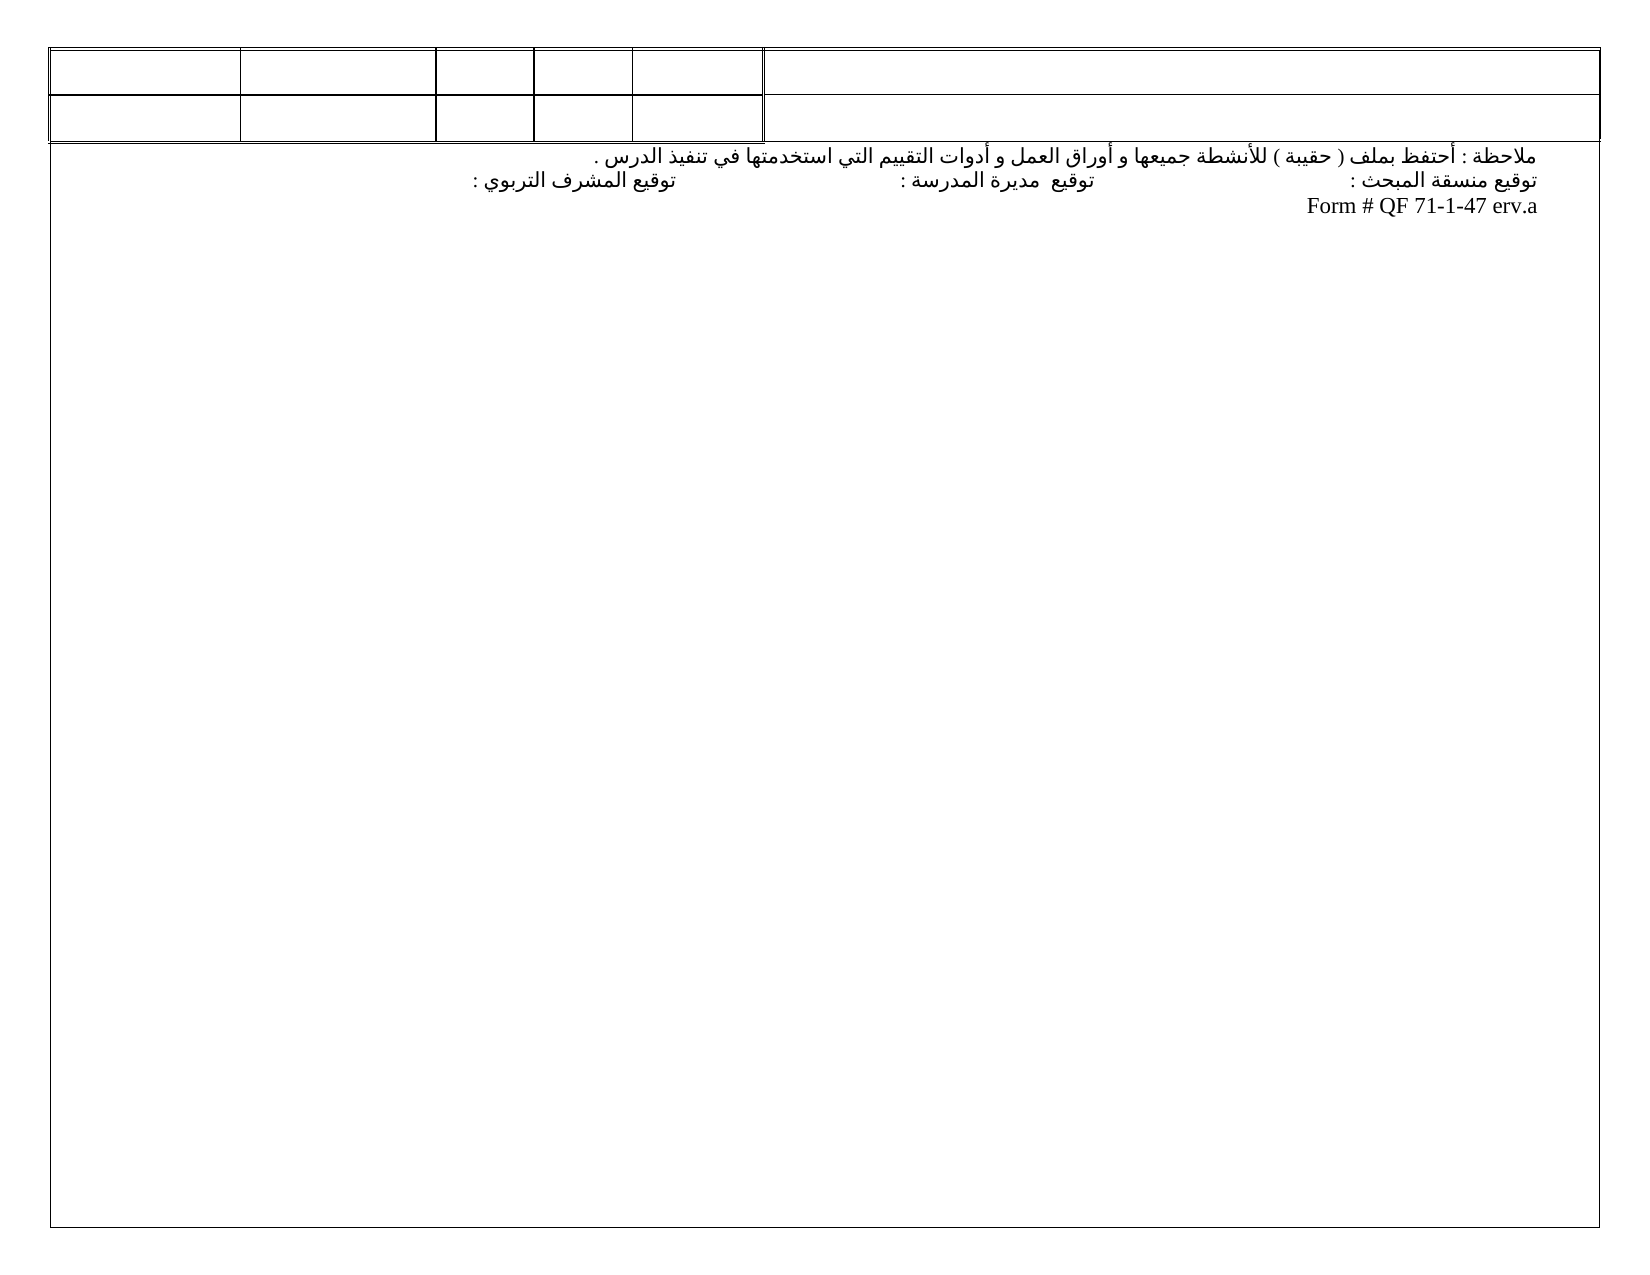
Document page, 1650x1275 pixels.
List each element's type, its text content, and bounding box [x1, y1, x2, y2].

table_cell [633, 96, 762, 141]
text Form # QF 71-1-47 erv.a [112, 192, 1537, 218]
table_cell [535, 51, 632, 94]
text ملاحظة : أحتفظ بملف ( حقيبة ) للأنشطة جميعها و أوراق العمل و أدوات التقييم التي استخدمتها في تنفيذ الدرس . [112, 144, 1537, 168]
text توقيع منسقة المبحث : توقيع مديرة المدرسة : توقيع المشرف التربوي : [112, 168, 1537, 192]
table_cell [241, 51, 435, 94]
table_cell [51, 51, 240, 94]
table_cell [765, 95, 1599, 141]
table_cell [633, 51, 762, 94]
table_cell [437, 51, 533, 94]
table_cell [437, 96, 533, 141]
table_cell [535, 96, 632, 141]
table_cell [51, 96, 240, 141]
table_cell [241, 96, 435, 141]
